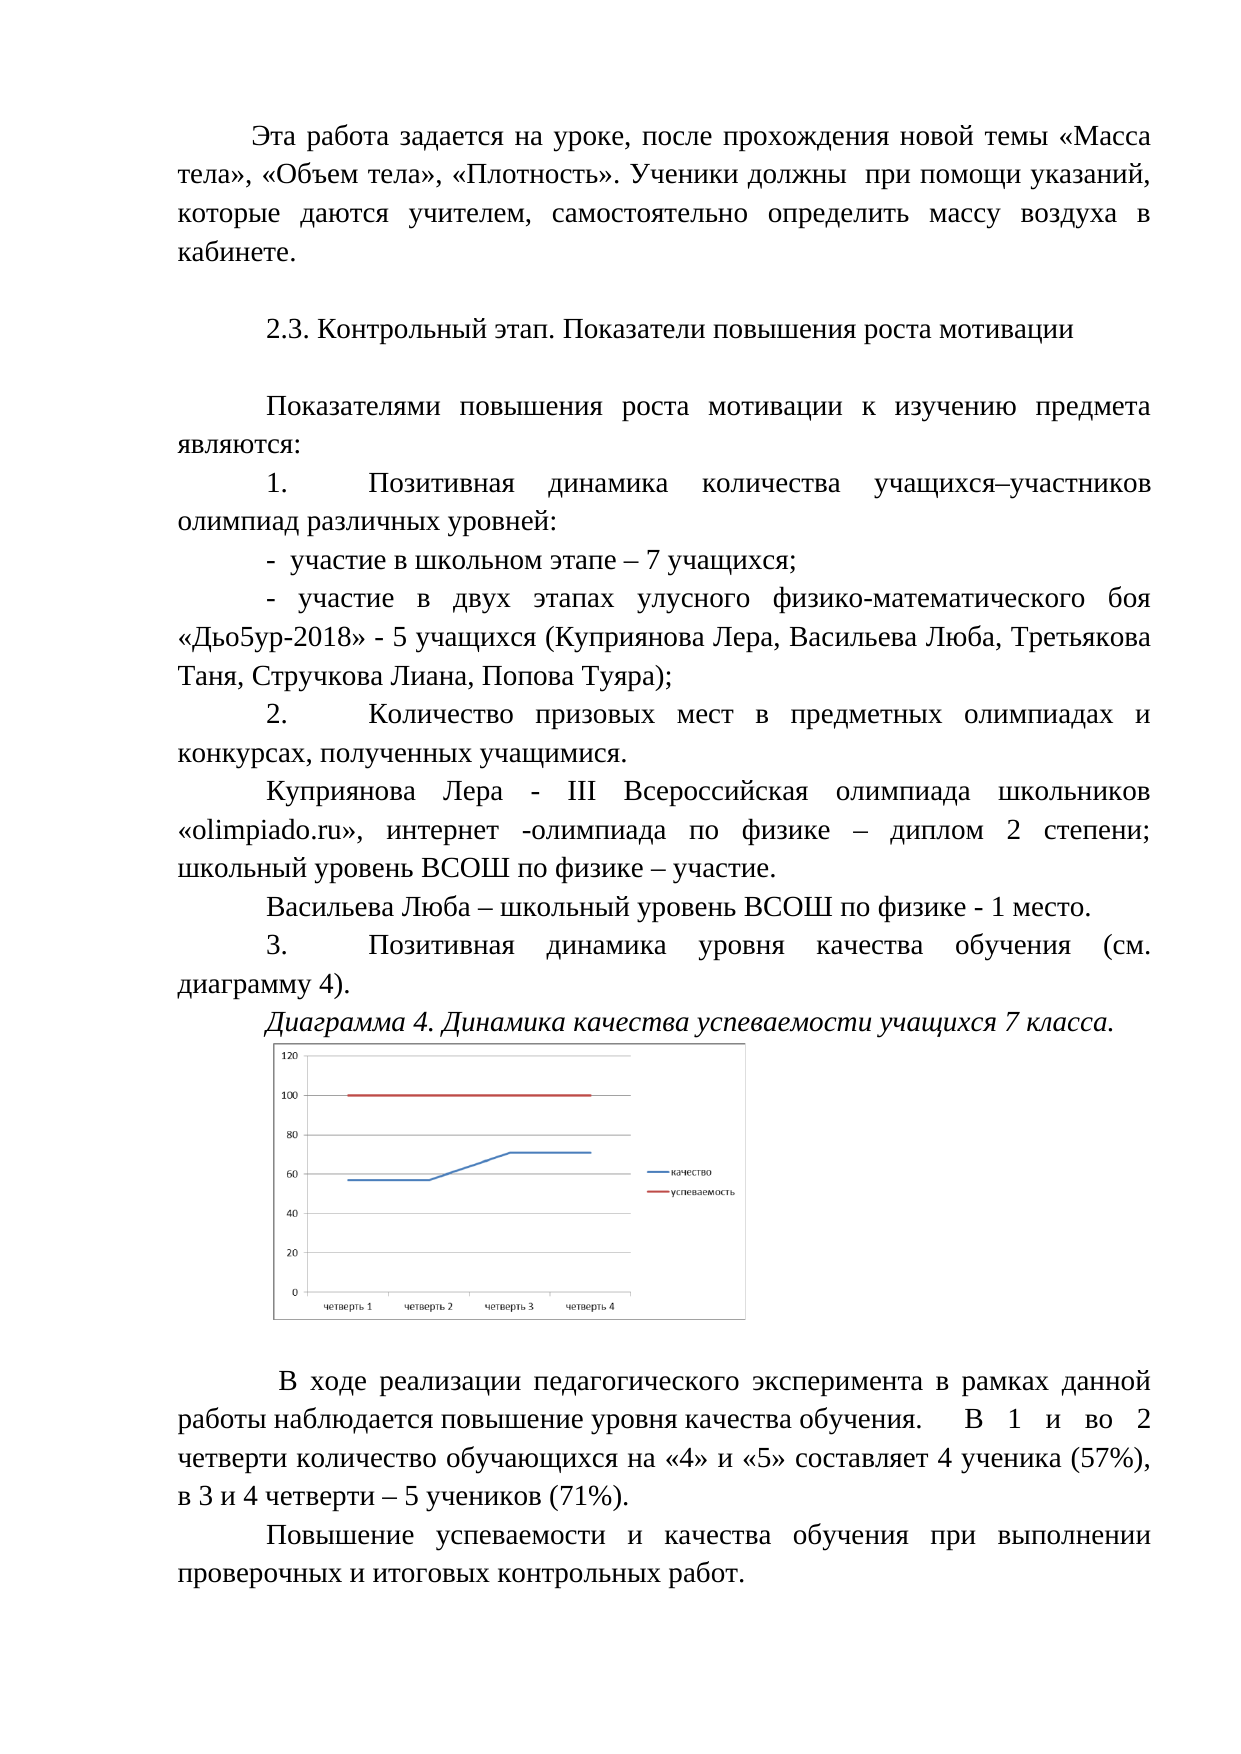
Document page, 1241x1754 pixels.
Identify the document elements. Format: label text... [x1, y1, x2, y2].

text 2.3. Контрольный этап. Показатели повышения роста мотивации [177, 311, 1152, 344]
text В ходе реализации педагогического эксперимента в рамках данной работы наблюдается повышение уровня качества обучения. В 1 и во 2 четверти количество обучающихся на «4» и «5» составляет 4 ученика (57%), в 3 и 4 четверти – 5 учеников (71%). [177, 1363, 1152, 1512]
text Диаграмма 4. Динамика качества успеваемости учащихся 7 класса. [177, 1004, 1152, 1038]
text 1. Позитивная динамика количества учащихся–участников олимпиад различных уровней: [177, 465, 1152, 537]
text 3. Позитивная динамика уровня качества обучения (см. диаграмму 4). [177, 927, 1152, 999]
text - участие в школьном этапе – 7 учащихся; [177, 542, 1152, 576]
text Куприянова Лера - III Всероссийская олимпиада школьников «olimpiado.ru», интернет -олимпиада по физике – диплом 2 степени; школьный уровень ВСОШ по физике – участие. [177, 773, 1152, 884]
text Васильева Люба – школьный уровень ВСОШ по физике - 1 место. [177, 889, 1152, 922]
text - участие в двух этапах улусного физико-математического боя «Дьо5ур-2018» - 5 учащихся (Куприянова Лера, Васильева Люба, Третьякова Таня, Стручкова Лиана, Попова Туяра); [177, 581, 1152, 691]
text Повышение успеваемости и качества обучения при выполнении проверочных и итоговых контрольных работ. [177, 1517, 1152, 1589]
picture [273, 1043, 746, 1320]
list Эта работа задается на уроке, после прохождения новой темы «Масса тела», «Объем тела», «Плотность». Ученики должны при помощи указаний, которые даются учителем, самостоятельно определить массу воздуха в кабинете. [177, 118, 1152, 267]
text 2. Количество призовых мест в предметных олимпиадах и конкурсах, полученных учащимися. [177, 696, 1152, 768]
text Показателями повышения роста мотивации к изучению предмета являются: [177, 388, 1152, 460]
